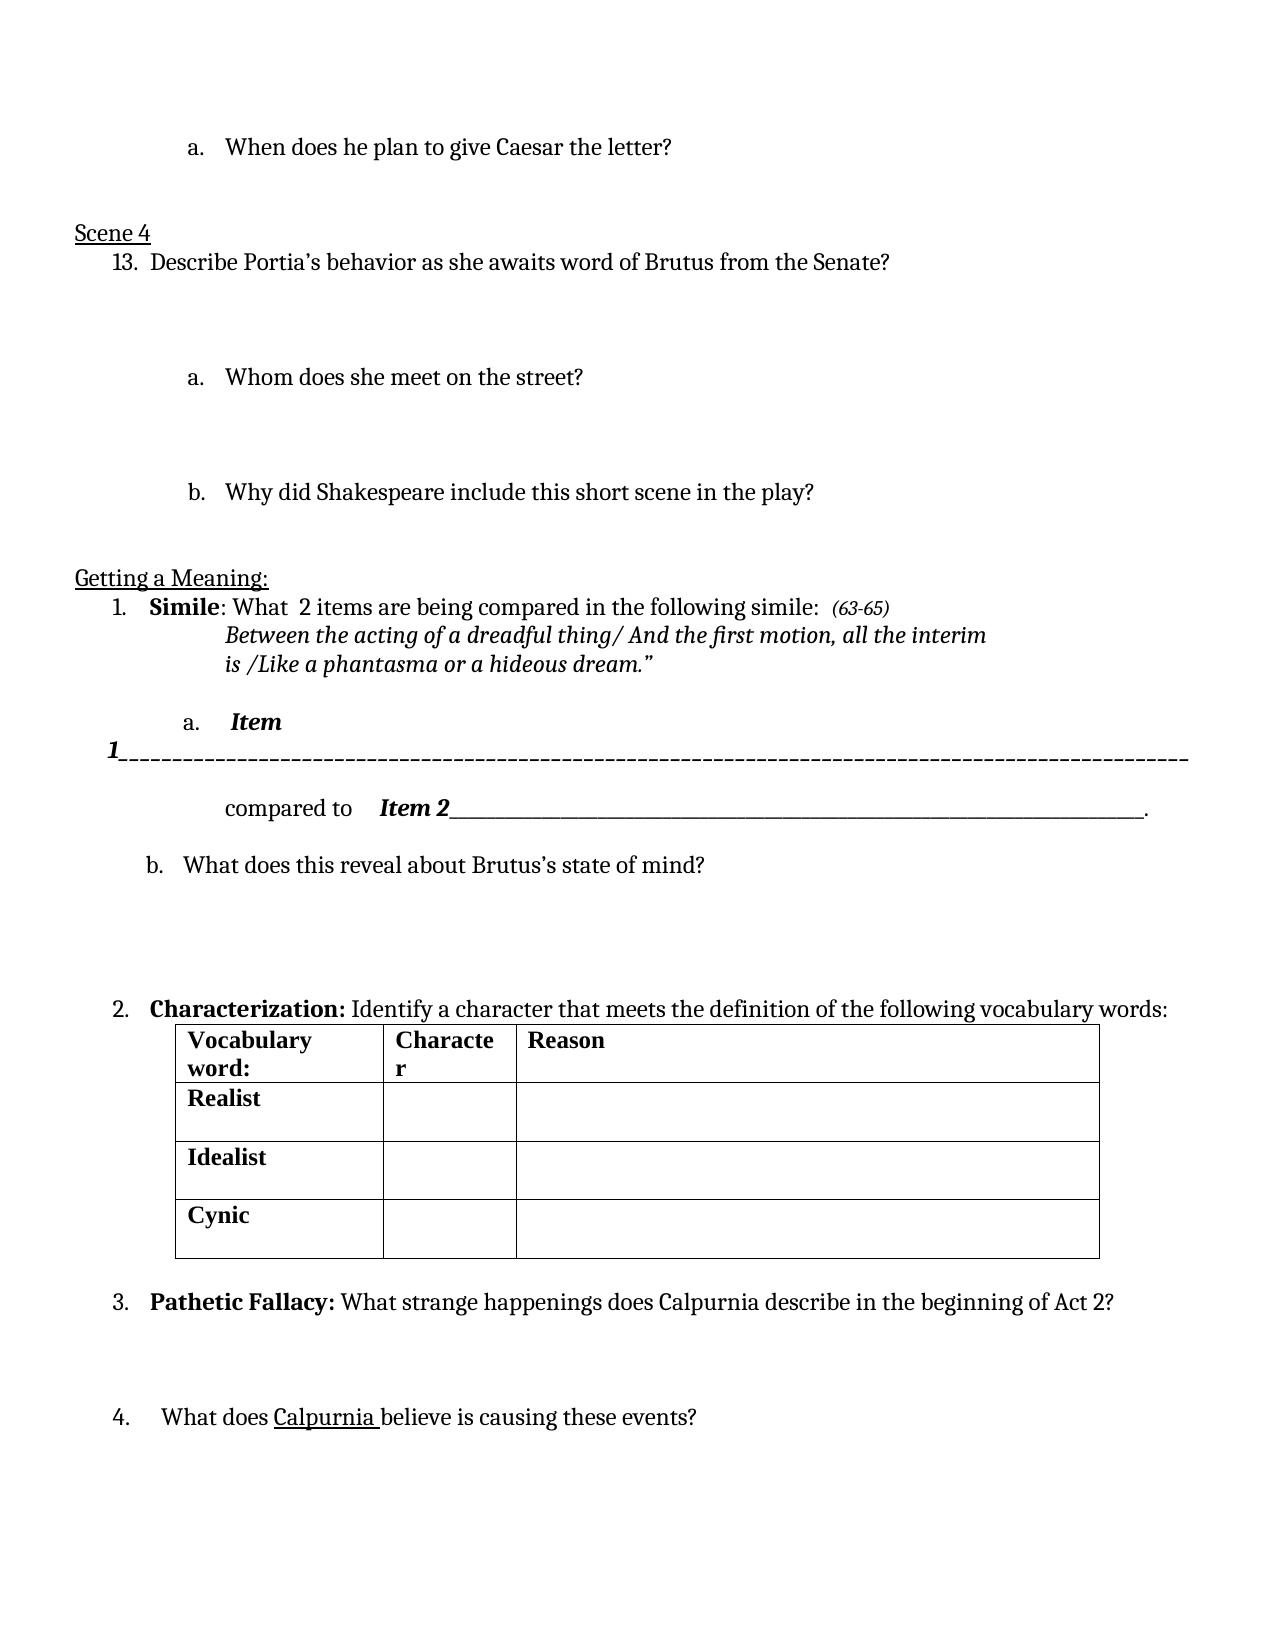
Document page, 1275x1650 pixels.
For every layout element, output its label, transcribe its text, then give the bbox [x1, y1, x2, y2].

table_header Character [384, 1025, 516, 1082]
text Scene 4 [75, 219, 1200, 247]
text is /Like a phantasma or a hideous dream.” [150, 650, 1200, 679]
list What does this reveal about Brutus’s state of mind? [145, 851, 1200, 880]
table_cell Cynic [176, 1200, 383, 1258]
table_cell [517, 1083, 1099, 1141]
table_cell [517, 1142, 1099, 1199]
table_cell [384, 1200, 516, 1258]
list Why did Shakespeare include this short scene in the play? [187, 477, 1200, 506]
list When does he plan to give Caesar the letter? [187, 132, 1200, 161]
table_cell [384, 1083, 516, 1141]
text Between the acting of a dreadful thing/ And the first motion, all the interim [150, 621, 1200, 650]
list compared to Item 2___________________________________________________________________________. [183, 794, 1200, 822]
list Pathetic Fallacy: What strange happenings does Calpurnia describe in the beginning of Act 2? [112, 1288, 1200, 1316]
table_header Reason [517, 1025, 1099, 1082]
table_cell Idealist [176, 1142, 383, 1199]
text Getting a Meaning: [75, 564, 1200, 592]
table_cell [517, 1200, 1099, 1258]
list Item 1___________________________________________________________________________________________________ [108, 707, 1200, 765]
list Characterization: Identify a character that meets the definition of the following vocabulary words: [112, 995, 1200, 1024]
list Whom does she meet on the street? [187, 362, 1200, 391]
list What does Calpurnia believe is causing these events? [112, 1403, 1200, 1431]
table_cell [384, 1142, 516, 1199]
list Simile: What 2 items are being compared in the following simile: (63-65) [112, 592, 1200, 621]
list Describe Portia’s behavior as she awaits word of Brutus from the Senate? [112, 247, 1200, 276]
table_cell Realist [176, 1083, 383, 1141]
table_header Vocabulary word: [176, 1025, 383, 1082]
